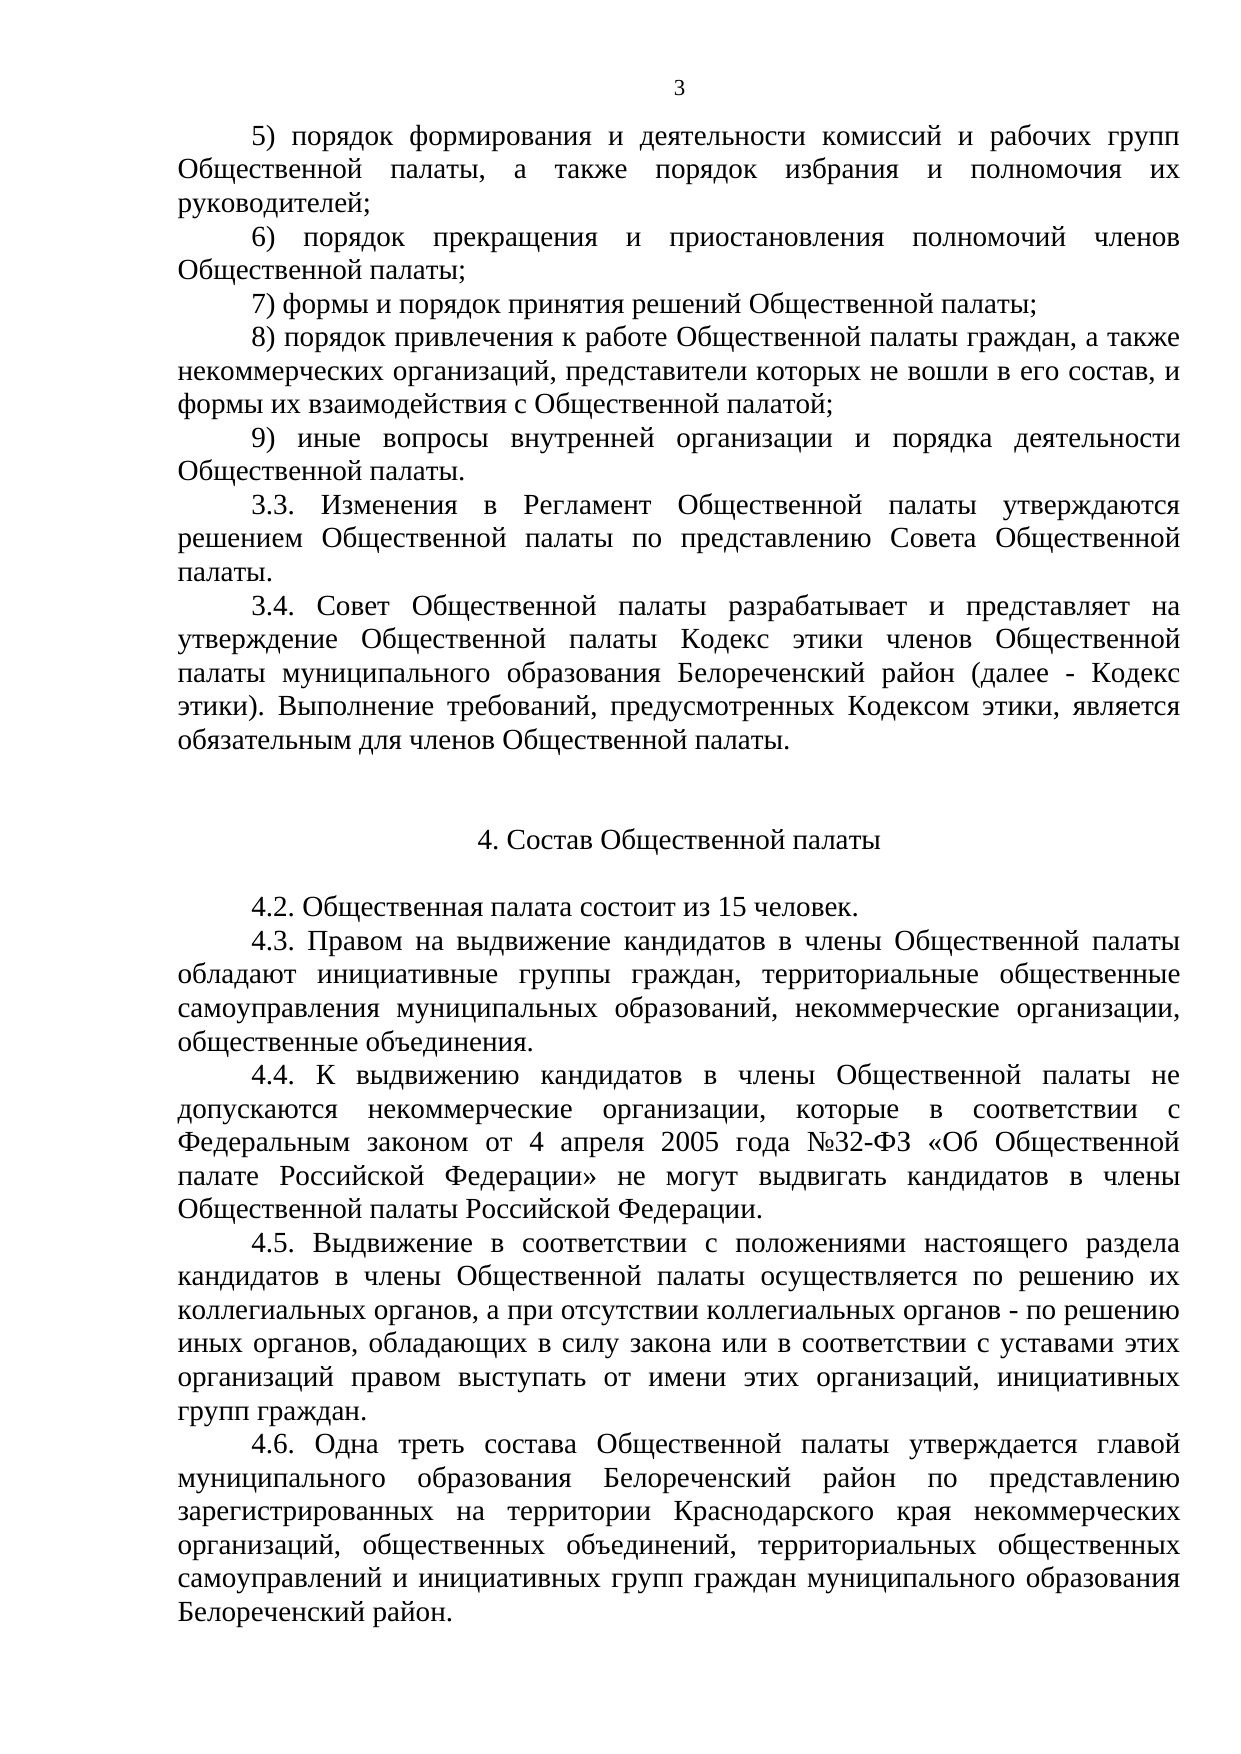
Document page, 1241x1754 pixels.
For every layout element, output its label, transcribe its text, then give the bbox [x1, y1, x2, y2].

text 8) порядок привлечения к работе Общественной палаты граждан, а также некоммерческих организаций, представители которых не вошли в его состав, и формы их взаимодействия с Общественной палатой; [177, 319, 1181, 420]
text 5) порядок формирования и деятельности комиссий и рабочих групп Общественной палаты, а также порядок избрания и полномочия их руководителей; [177, 118, 1181, 219]
text 4.5. Выдвижение в соответствии с положениями настоящего раздела кандидатов в члены Общественной палаты осуществляется по решению их коллегиальных органов, а при отсутствии коллегиальных органов - по решению иных органов, обладающих в силу закона или в соответствии с уставами этих организаций правом выступать от имени этих организаций, инициативных групп граждан. [177, 1225, 1181, 1426]
text 4.6. Одна треть состава Общественной палаты утверждается главой муниципального образования Белореченский район по представлению зарегистрированных на территории Краснодарского края некоммерческих организаций, общественных объединений, территориальных общественных самоуправлений и инициативных групп граждан муниципального образования Белореченский район. [177, 1426, 1181, 1627]
text 3.3. Изменения в Регламент Общественной палаты утверждаются решением Общественной палаты по представлению Совета Общественной палаты. [177, 487, 1181, 588]
text 4. Состав Общественной палаты [177, 822, 1181, 856]
text 4.3. Правом на выдвижение кандидатов в члены Общественной палаты обладают инициативные группы граждан, территориальные общественные самоуправления муниципальных образований, некоммерческие организации, общественные объединения. [177, 923, 1181, 1057]
text 4.4. К выдвижению кандидатов в члены Общественной палаты не допускаются некоммерческие организации, которые в соответствии с Федеральным законом от 4 апреля 2005 года №32-ФЗ «Об Общественной палате Российской Федерации» не могут выдвигать кандидатов в члены Общественной палаты Российской Федерации. [177, 1057, 1181, 1225]
text 6) порядок прекращения и приостановления полномочий членов Общественной палаты; [177, 219, 1181, 286]
text 7) формы и порядок принятия решений Общественной палаты; [177, 286, 1181, 319]
text 9) иные вопросы внутренней организации и порядка деятельности Общественной палаты. [177, 420, 1181, 487]
text 4.2. Общественная палата состоит из 15 человек. [177, 889, 1181, 923]
text 3.4. Совет Общественной палаты разрабатывает и представляет на утверждение Общественной палаты Кодекс этики членов Общественной палаты муниципального образования Белореченский район (далее - Кодекс этики). Выполнение требований, предусмотренных Кодексом этики, является обязательным для членов Общественной палаты. [177, 588, 1181, 755]
